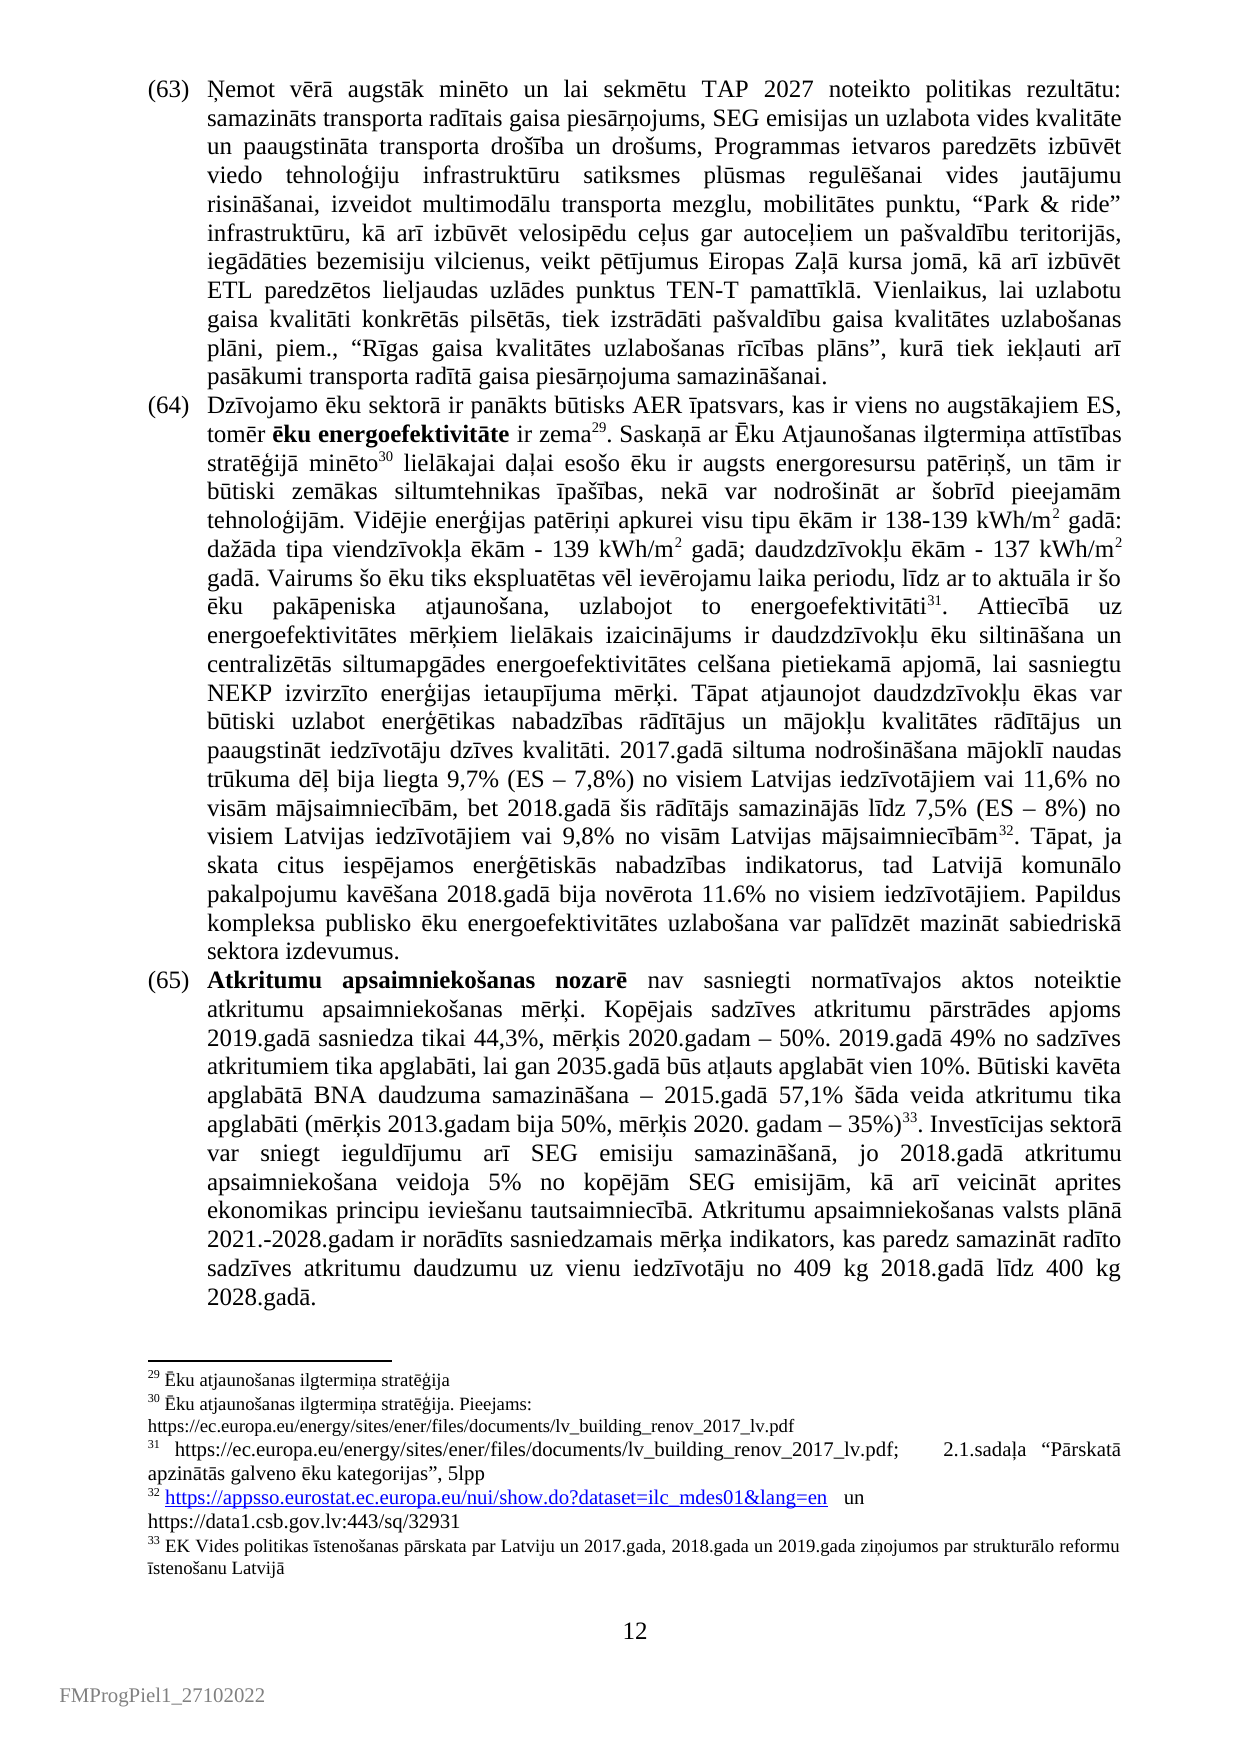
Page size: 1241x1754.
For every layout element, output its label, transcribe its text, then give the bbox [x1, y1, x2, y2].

list Atkritumu apsaimniekošanas nozarē nav sasniegti normatīvajos aktos noteiktie atkritumu apsaimniekošanas mērķi. Kopējais sadzīves atkritumu pārstrādes apjoms 2019.gadā sasniedza tikai 44,3%, mērķis 2020.gadam – 50%. 2019.gadā 49% no sadzīves atkritumiem tika apglabāti, lai gan 2035.gadā būs atļauts apglabāt vien 10%. Būtiski kavēta apglabātā BNA daudzuma samazināšana – 2015.gadā 57,1% šāda veida atkritumu tika apglabāti (mērķis 2013.gadam bija 50%, mērķis 2020. gadam – 35%). Investīcijas sektorā var sniegt ieguldījumu arī SEG emisiju samazināšanā, jo 2018.gadā atkritumu apsaimniekošana veidoja 5% no kopējām SEG emisijām, kā arī veicināt aprites ekonomikas principu ieviešanu tautsaimniecībā. Atkritumu apsaimniekošanas valsts plānā 2021.-2028.gadam ir norādīts sasniedzamais mērķa indikators, kas paredz samazināt radīto sadzīves atkritumu daudzumu uz vienu iedzīvotāju no 409 kg 2018.gadā līdz 400 kg 2028.gadā. [148, 965, 1122, 1311]
list Ņemot vērā augstāk minēto un lai sekmētu TAP 2027 noteikto politikas rezultātu: samazināts transporta radītais gaisa piesārņojums, SEG emisijas un uzlabota vides kvalitāte un paaugstināta transporta drošība un drošums, Programmas ietvaros paredzēts izbūvēt viedo tehnoloģiju infrastruktūru satiksmes plūsmas regulēšanai vides jautājumu risināšanai, izveidot multimodālu transporta mezglu, mobilitātes punktu, “Park & ride” infrastruktūru, kā arī izbūvēt velosipēdu ceļus gar autoceļiem un pašvaldību teritorijās, iegādāties bezemisiju vilcienus, veikt pētījumus Eiropas Zaļā kursa jomā, kā arī izbūvēt ETL paredzētos lieljaudas uzlādes punktus TEN-T pamattīklā. Vienlaikus, lai uzlabotu gaisa kvalitāti konkrētās pilsētās, tiek izstrādāti pašvaldību gaisa kvalitātes uzlabošanas plāni, piem., “Rīgas gaisa kvalitātes uzlabošanas rīcības plāns”, kurā tiek iekļauti arī pasākumi transporta radītā gaisa piesārņojuma samazināšanai. [148, 74, 1122, 390]
list Dzīvojamo ēku sektorā ir panākts būtisks AER īpatsvars, kas ir viens no augstākajiem ES, tomēr ēku energoefektivitāte ir zema. Saskaņā ar Ēku Atjaunošanas ilgtermiņa attīstības stratēģijā minēto lielākajai daļai esošo ēku ir augsts energoresursu patēriņš, un tām ir būtiski zemākas siltumtehnikas īpašības, nekā var nodrošināt ar šobrīd pieejamām tehnoloģijām. Vidējie enerģijas patēriņi apkurei visu tipu ēkām ir 138-139 kWh/m2 gadā: dažāda tipa viendzīvokļa ēkām - 139 kWh/m2 gadā; daudzdzīvokļu ēkām - 137 kWh/m2 gadā. Vairums šo ēku tiks ekspluatētas vēl ievērojamu laika periodu, līdz ar to aktuāla ir šo ēku pakāpeniska atjaunošana, uzlabojot to energoefektivitāti. Attiecībā uz energoefektivitātes mērķiem lielākais izaicinājums ir daudzdzīvokļu ēku siltināšana un centralizētās siltumapgādes energoefektivitātes celšana pietiekamā apjomā, lai sasniegtu NEKP izvirzīto enerģijas ietaupījuma mērķi. Tāpat atjaunojot daudzdzīvokļu ēkas var būtiski uzlabot enerģētikas nabadzības rādītājus un mājokļu kvalitātes rādītājus un paaugstināt iedzīvotāju dzīves kvalitāti. 2017.gadā siltuma nodrošināšana mājoklī naudas trūkuma dēļ bija liegta 9,7% (ES – 7,8%) no visiem Latvijas iedzīvotājiem vai 11,6% no visām mājsaimniecībām, bet 2018.gadā šis rādītājs samazinājās līdz 7,5% (ES – 8%) no visiem Latvijas iedzīvotājiem vai 9,8% no visām Latvijas mājsaimniecībām. Tāpat, ja skata citus iespējamos enerģētiskās nabadzības indikatorus, tad Latvijā komunālo pakalpojumu kavēšana 2018.gadā bija novērota 11.6% no visiem iedzīvotājiem. Papildus kompleksa publisko ēku energoefektivitātes uzlabošana var palīdzēt mazināt sabiedriskā sektora izdevumus. [148, 390, 1122, 965]
